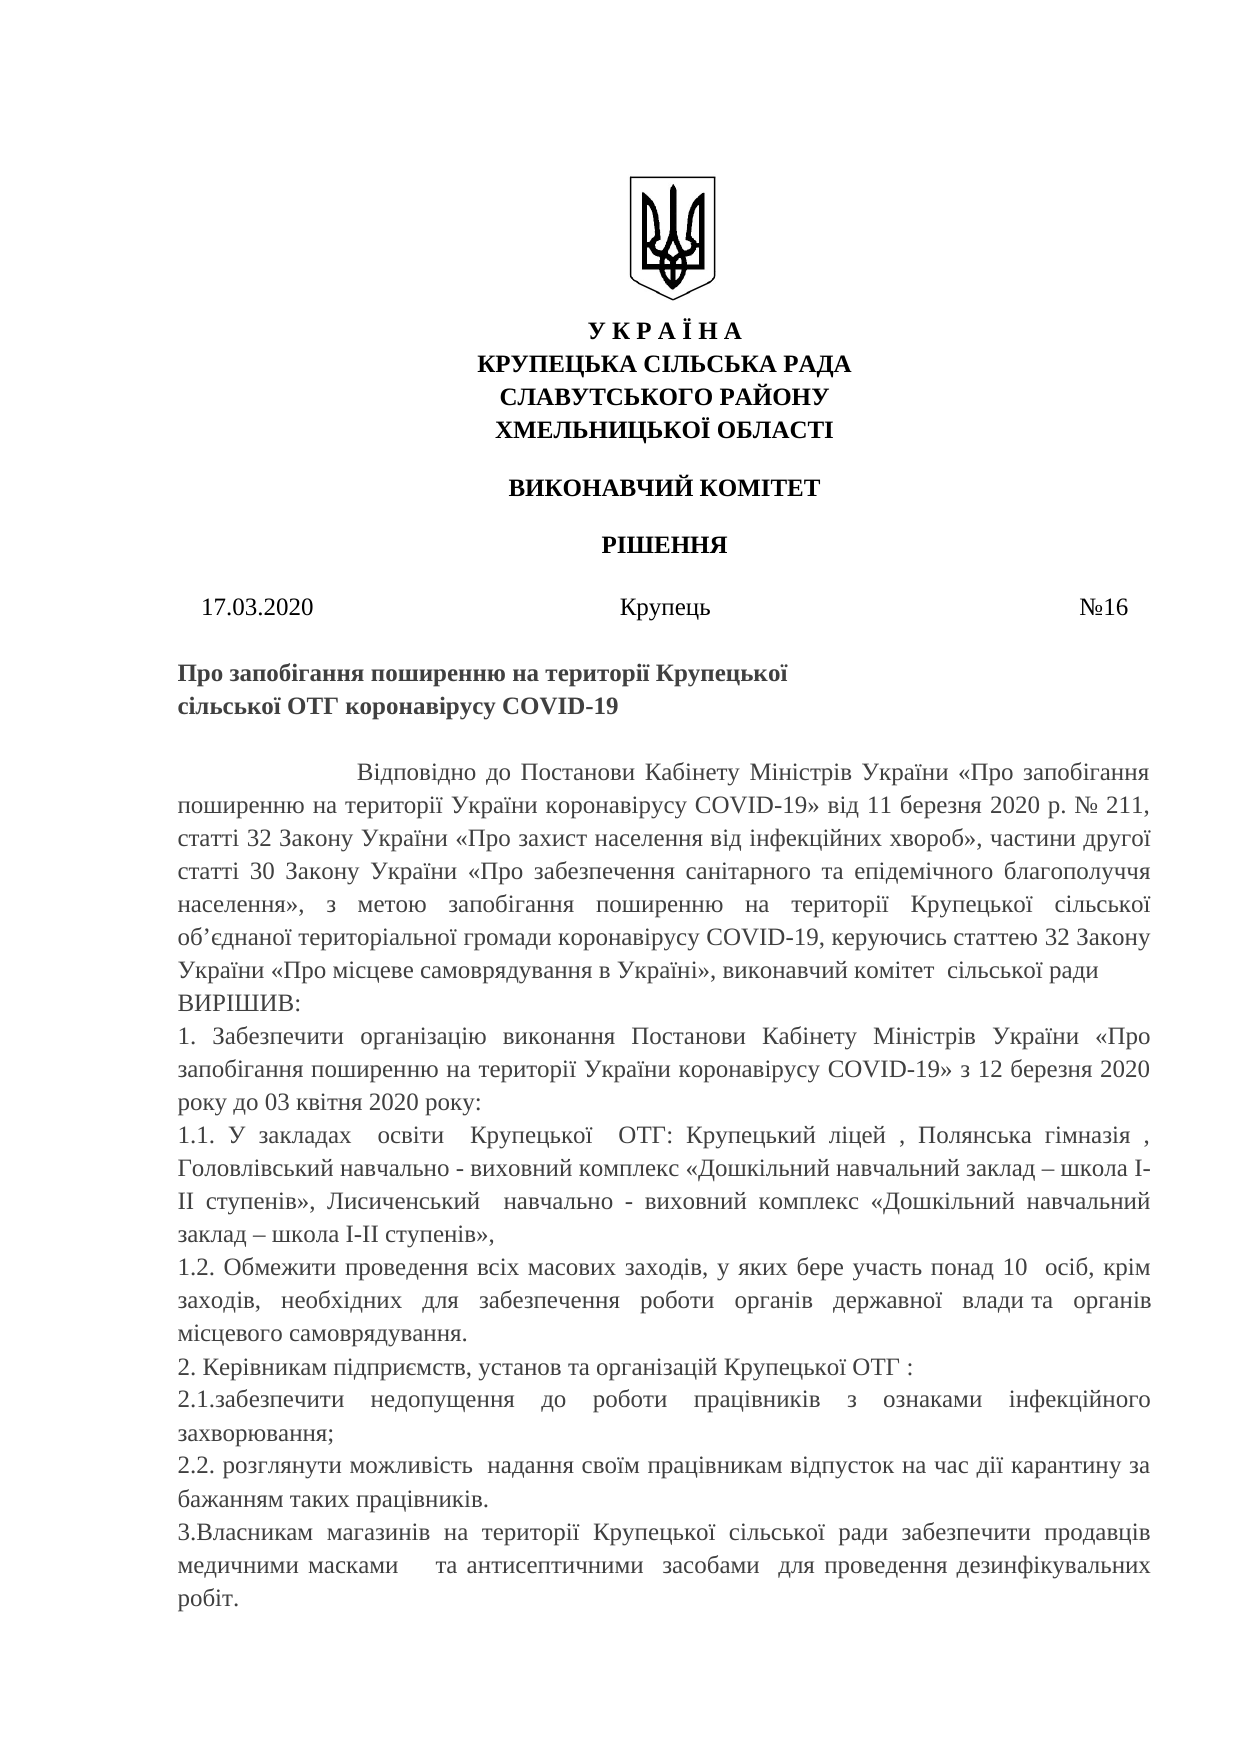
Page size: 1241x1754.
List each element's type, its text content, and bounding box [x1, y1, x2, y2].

text ВИКОНАВЧИЙ КОМІТЕТ [177, 473, 1152, 502]
text 2.2. розглянути можливість надання своїм працівникам відпусток на час дії карантину за бажанням таких працівників. [177, 1451, 1152, 1512]
text У К Р А Ї Н А [177, 316, 1152, 345]
text ВИРІШИВ: [177, 988, 1152, 1017]
text 2. Керівникам підприємств, установ та організацій Крупецької ОТГ : [177, 1352, 1152, 1380]
text 1.1. У закладах освіти Крупецької ОТГ: Крупецький ліцей , Полянська гімназія , Головлівський навчально - виховний комплекс «Дошкільний навчальний заклад – школа І-ІІ ступенів», Лисиченський навчально - виховний комплекс «Дошкільний навчальний заклад – школа І-ІІ ступенів», [177, 1120, 1152, 1248]
text сільської ОТГ коронавірусу COVID-19 [177, 691, 1152, 720]
text 2.1.забезпечити недопущення до роботи працівників з ознаками інфекційного захворювання; [177, 1384, 1152, 1446]
text 3.Власникам магазинів на території Крупецької сільської ради забезпечити продавців медичними масками та антисептичними засобами для проведення дезинфікувальних робіт. [177, 1517, 1152, 1611]
text 1. Забезпечити організацію виконання Постанови Кабінету Міністрів України «Про запобігання поширенню на території України коронавірусу COVID-19» з 12 березня 2020 року до 03 квітня 2020 року: [177, 1021, 1152, 1116]
text РІШЕННЯ [177, 530, 1152, 559]
text ХМЕЛЬНИЦЬКОЇ ОБЛАСТІ [177, 415, 1152, 444]
text 17.03.2020 Крупець №16 [177, 592, 1152, 621]
text Відповідно до Постанови Кабінету Міністрів України «Про запобігання поширенню на території України коронавірусу COVID-19» від 11 березня 2020 р. № 211, статті 32 Закону України «Про захист населення від інфекційних хвороб», частини другої статті 30 Закону України «Про забезпечення санітарного та епідемічного благополуччя населення», з метою запобігання поширенню на території Крупецької сільської об’єднаної територіальної громади коронавірусу COVID-19, керуючись статтею 32 Закону України «Про місцеве самоврядування в Україні», виконавчий комітет сільської ради [177, 757, 1152, 984]
picture [628, 174, 719, 302]
text 1.2. Обмежити проведення всіх масових заходів, у яких бере участь понад 10 осіб, крім заходів, необхідних для забезпечення роботи органів державної влади та органів місцевого самоврядування. [177, 1252, 1152, 1347]
text СЛАВУТСЬКОГО РАЙОНУ [177, 382, 1152, 411]
text Про запобігання поширенню на території Крупецької [177, 658, 1152, 687]
text КРУПЕЦЬКА СІЛЬСЬКА РАДА [177, 349, 1152, 378]
